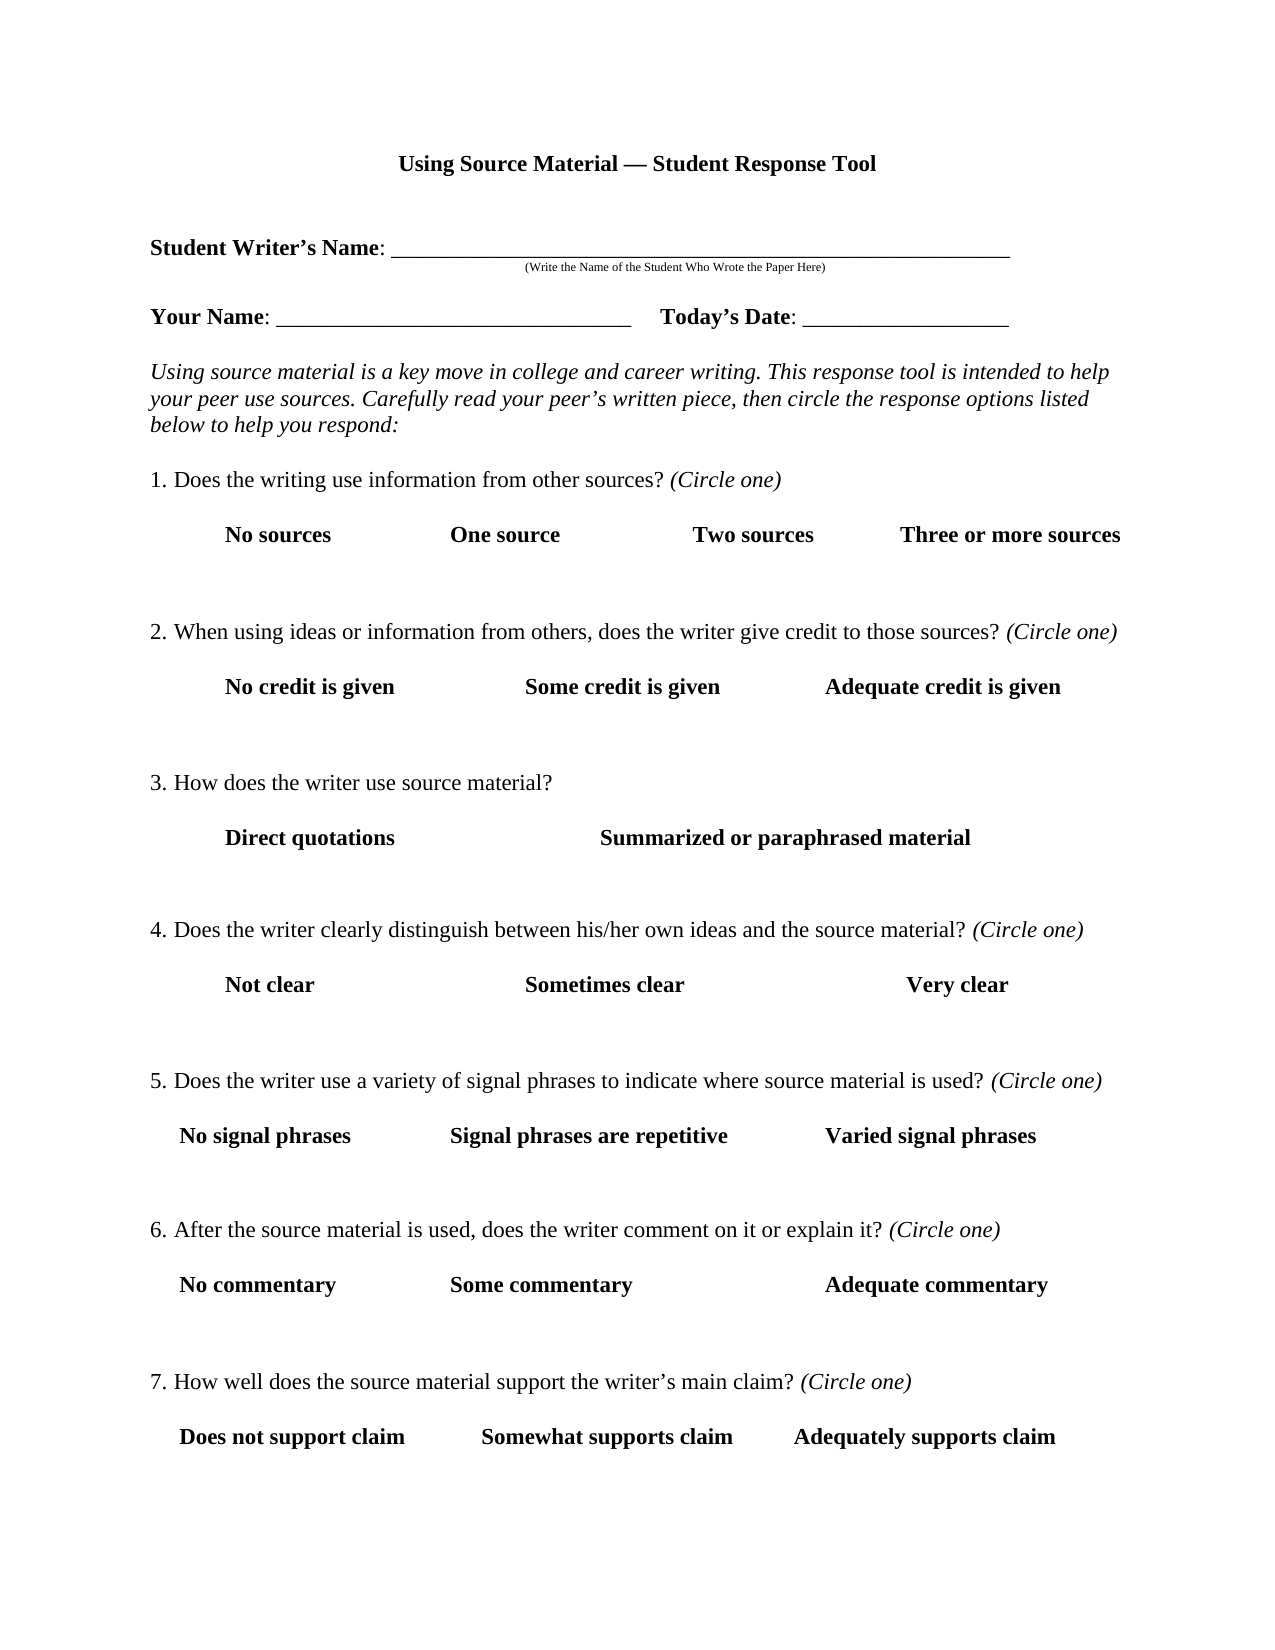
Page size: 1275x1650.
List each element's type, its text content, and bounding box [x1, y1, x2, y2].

text 6. After the source material is used, does the writer comment on it or explain it? (Circle one) [150, 1216, 1125, 1243]
text No signal phrases Signal phrases are repetitive Varied signal phrases [179, 1122, 1125, 1149]
text Using Source Material — Student Response Tool [150, 150, 1125, 176]
text Not clear Sometimes clear Very clear [150, 971, 1125, 997]
text Your Name: _______________________________ Today’s Date: __________________ [150, 303, 1125, 330]
text 5. Does the writer use a variety of signal phrases to indicate where source material is used? (Circle one) [150, 1067, 1125, 1094]
text No credit is given Some credit is given Adequate credit is given [225, 673, 1125, 699]
text No commentary Some commentary Adequate commentary [179, 1271, 1125, 1298]
text Student Writer’s Name: ______________________________________________________ [150, 234, 1125, 260]
text 1. Does the writing use information from other sources? (Circle one) [150, 466, 1125, 493]
text Using source material is a key move in college and career writing. This response tool is intended to help your peer use sources. Carefully read your peer’s written piece, then circle the response options listed below to help you respond: [150, 358, 1125, 437]
text Direct quotations Summarized or paraphrased material [225, 824, 1125, 851]
text 3. How does the writer use source material? [150, 769, 1125, 796]
text Does not support claim Somewhat supports claim Adequately supports claim [179, 1423, 1125, 1449]
text No sources One source Two sources Three or more sources [150, 521, 1125, 548]
text (Write the Name of the Student Who Wrote the Paper Here) [450, 260, 1125, 274]
text 4. Does the writer clearly distinguish between his/her own ideas and the source material? (Circle one) [150, 916, 1125, 942]
text 2. When using ideas or information from others, does the writer give credit to those sources? (Circle one) [150, 618, 1125, 644]
text 7. How well does the source material support the writer’s main claim? (Circle one) [150, 1368, 1125, 1394]
